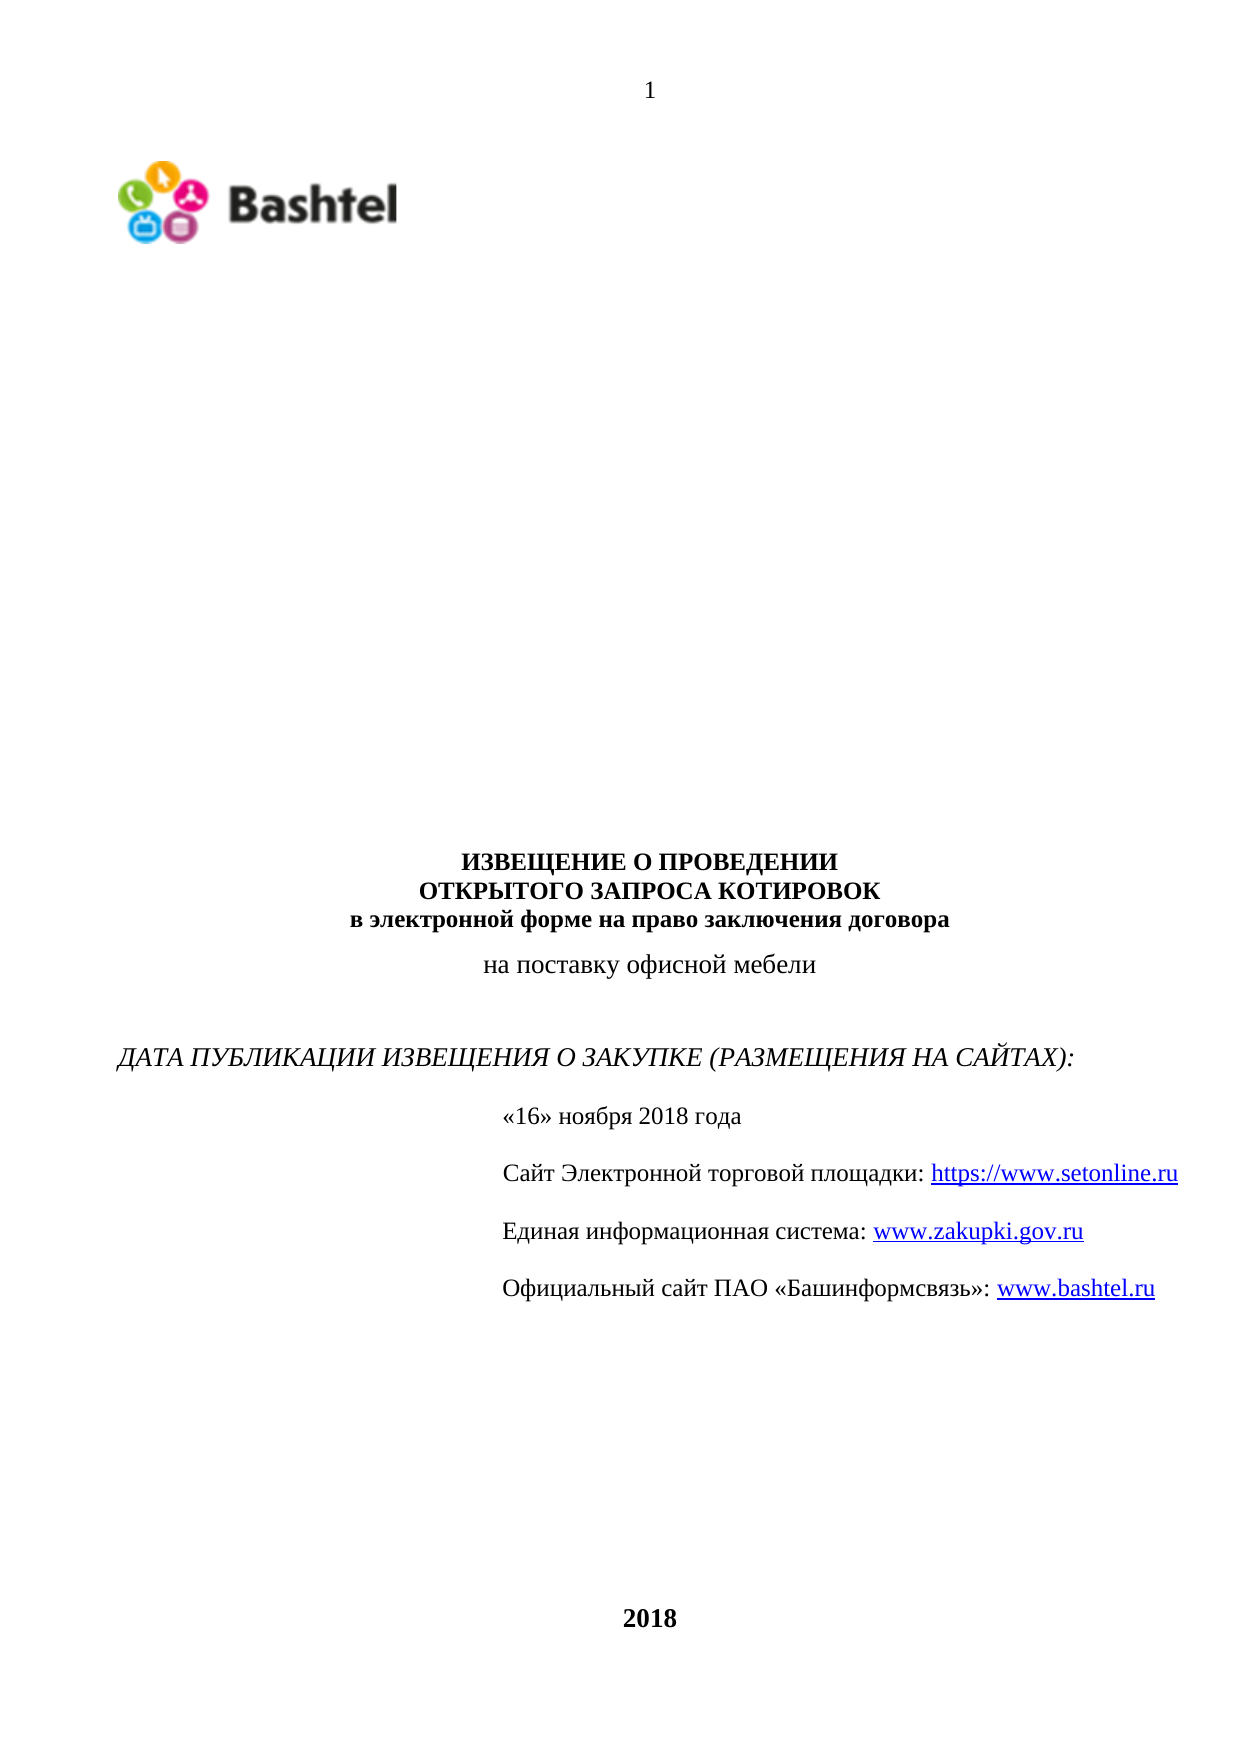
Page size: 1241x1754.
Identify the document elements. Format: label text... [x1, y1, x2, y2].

text на поставку офисной мебели [118, 948, 1181, 979]
text Официальный сайт ПАО «Башинформсвязь»: www.bashtel.ru [502, 1273, 1181, 1302]
text Сайт Электронной торговой площадки: https://www.setonline.ru [490, 1158, 1181, 1187]
text Единая информационная система: www.zakupki.gov.ru [502, 1216, 1181, 1245]
text 2018 [118, 1602, 1181, 1633]
text ОТКРЫТОГО ЗАПРОСА КОТИРОВОК [118, 876, 1181, 904]
text в электронной форме на право заключения договора [118, 904, 1181, 933]
text «16» ноября 2018 года [502, 1101, 1181, 1130]
text ДАТА ПУБЛИКАЦИИ ИЗВЕЩЕНИЯ О ЗАКУПКЕ (РАЗМЕЩЕНИЯ НА САЙТАХ): [118, 1041, 1181, 1072]
text ИЗВЕЩЕНИЕ О ПРОВЕДЕНИИ [118, 847, 1181, 876]
picture [118, 161, 397, 244]
